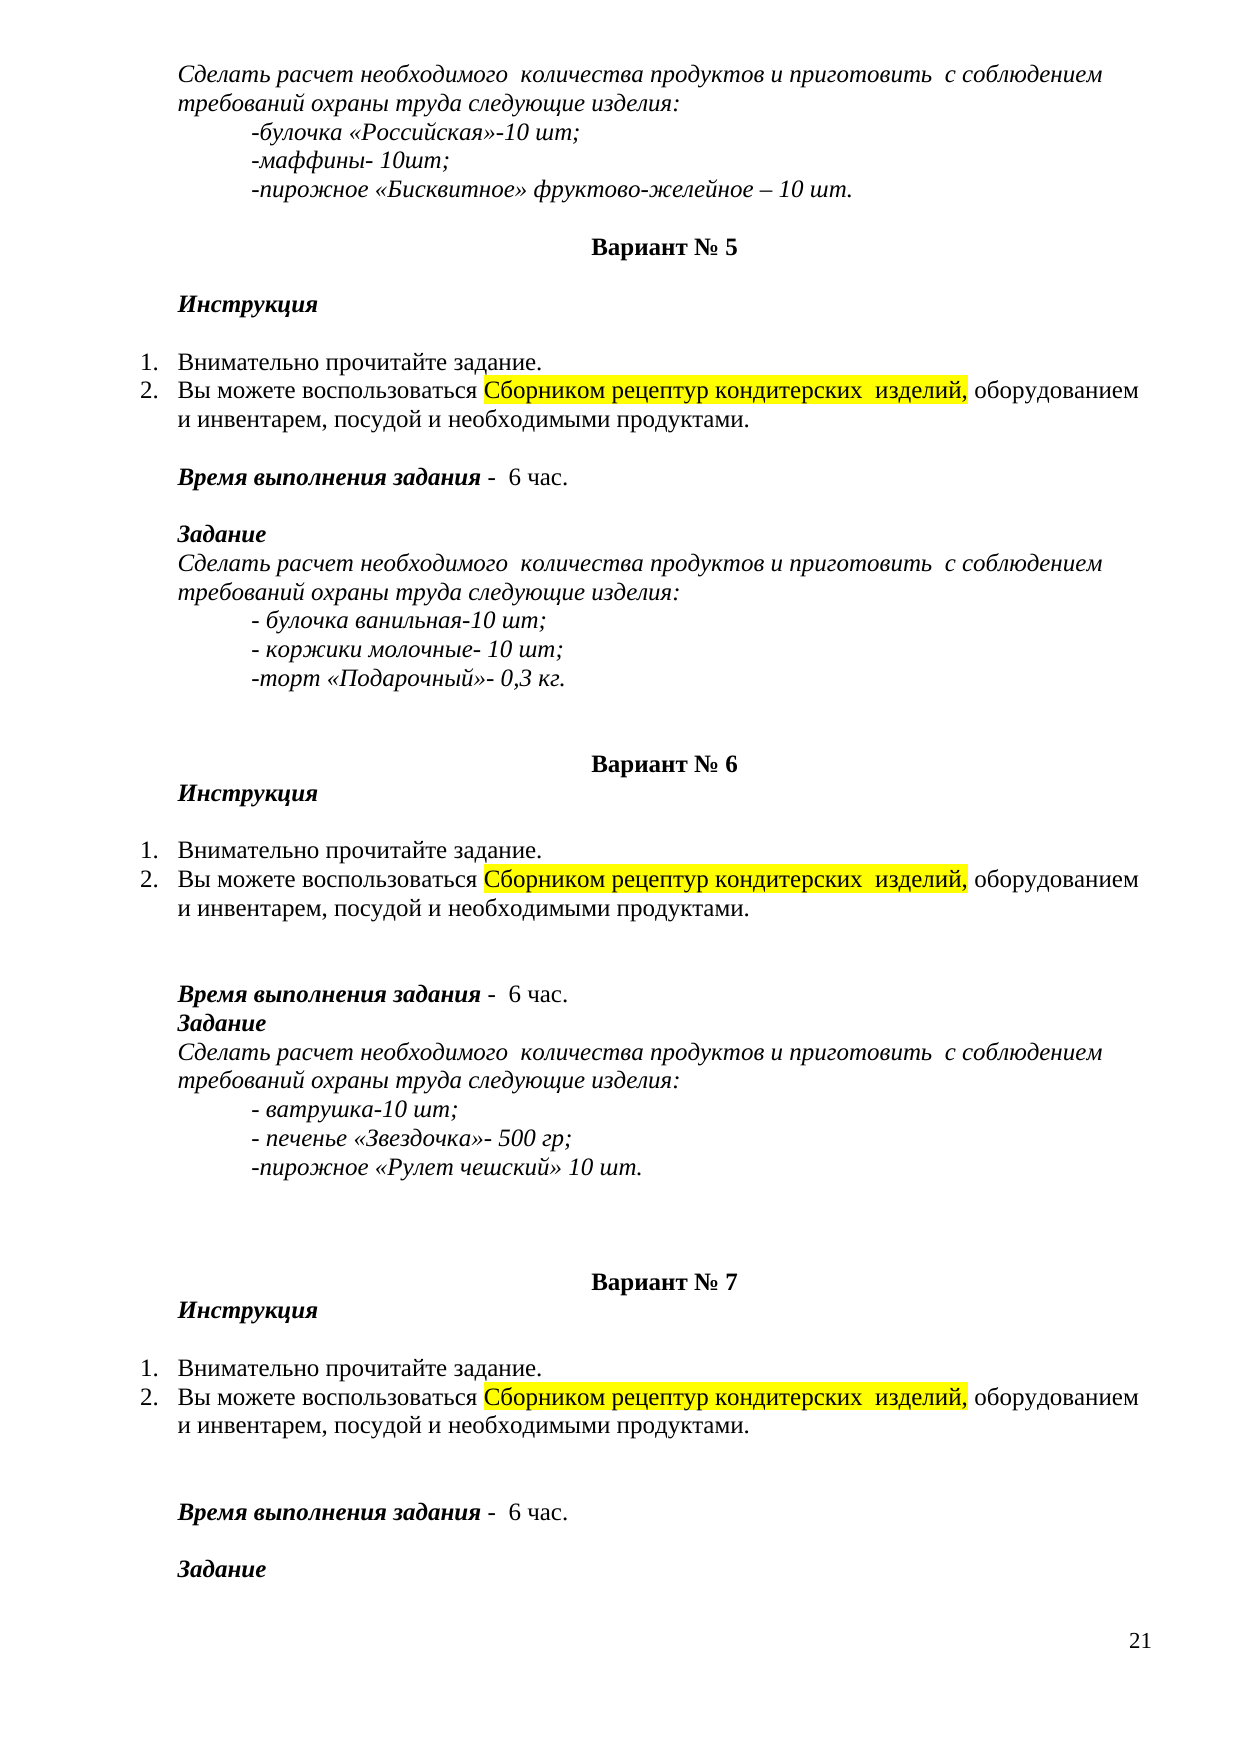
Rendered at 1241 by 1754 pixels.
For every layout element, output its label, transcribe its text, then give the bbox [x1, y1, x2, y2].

list Внимательно прочитайте задание. [140, 835, 1152, 864]
text Инструкция [177, 1295, 1152, 1324]
text - ватрушка-10 шт; [177, 1094, 1152, 1123]
text Задание [177, 1008, 1152, 1037]
text Сделать расчет необходимого количества продуктов и приготовить с соблюдением требований охраны труда следующие изделия: [177, 1037, 1152, 1094]
text Сделать расчет необходимого количества продуктов и приготовить с соблюдением требований охраны труда следующие изделия: [177, 59, 1152, 117]
list Внимательно прочитайте задание. [140, 347, 1152, 375]
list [140, 375, 1152, 433]
list Внимательно прочитайте задание. [140, 1353, 1152, 1382]
text -пирожное «Рулет чешский» 10 шт. [177, 1152, 1152, 1180]
text -маффины- 10шт; [177, 145, 1152, 174]
text -булочка «Российская»-10 шт; [177, 117, 1152, 145]
text Инструкция [177, 289, 1152, 318]
list Вариант № 6 [177, 749, 1152, 778]
text -торт «Подарочный»- 0,3 кг. [177, 663, 1152, 692]
list Вариант № 7 [177, 1267, 1152, 1295]
text - булочка ванильная-10 шт; [177, 605, 1152, 634]
text Время выполнения задания - 6 час. [177, 462, 1152, 490]
text Время выполнения задания - 6 час. [177, 1497, 1152, 1525]
text Время выполнения задания - 6 час. [177, 979, 1152, 1008]
text Сделать расчет необходимого количества продуктов и приготовить с соблюдением требований охраны труда следующие изделия: [177, 548, 1152, 605]
text Инструкция [177, 778, 1152, 807]
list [140, 1382, 1152, 1439]
list Вариант № 5 [177, 232, 1152, 260]
text Задание [177, 519, 1152, 548]
text - печенье «Звездочка»- 500 гр; [177, 1123, 1152, 1152]
text Задание [177, 1554, 1152, 1583]
text - коржики молочные- 10 шт; [177, 634, 1152, 663]
list Вы можете воспользоваться Сборником рецептур кондитерских изделий, оборудованием и инвентарем, посудой и необходимыми продуктами. [140, 864, 1152, 922]
text -пирожное «Бисквитное» фруктово-желейное – 10 шт. [177, 174, 1152, 203]
